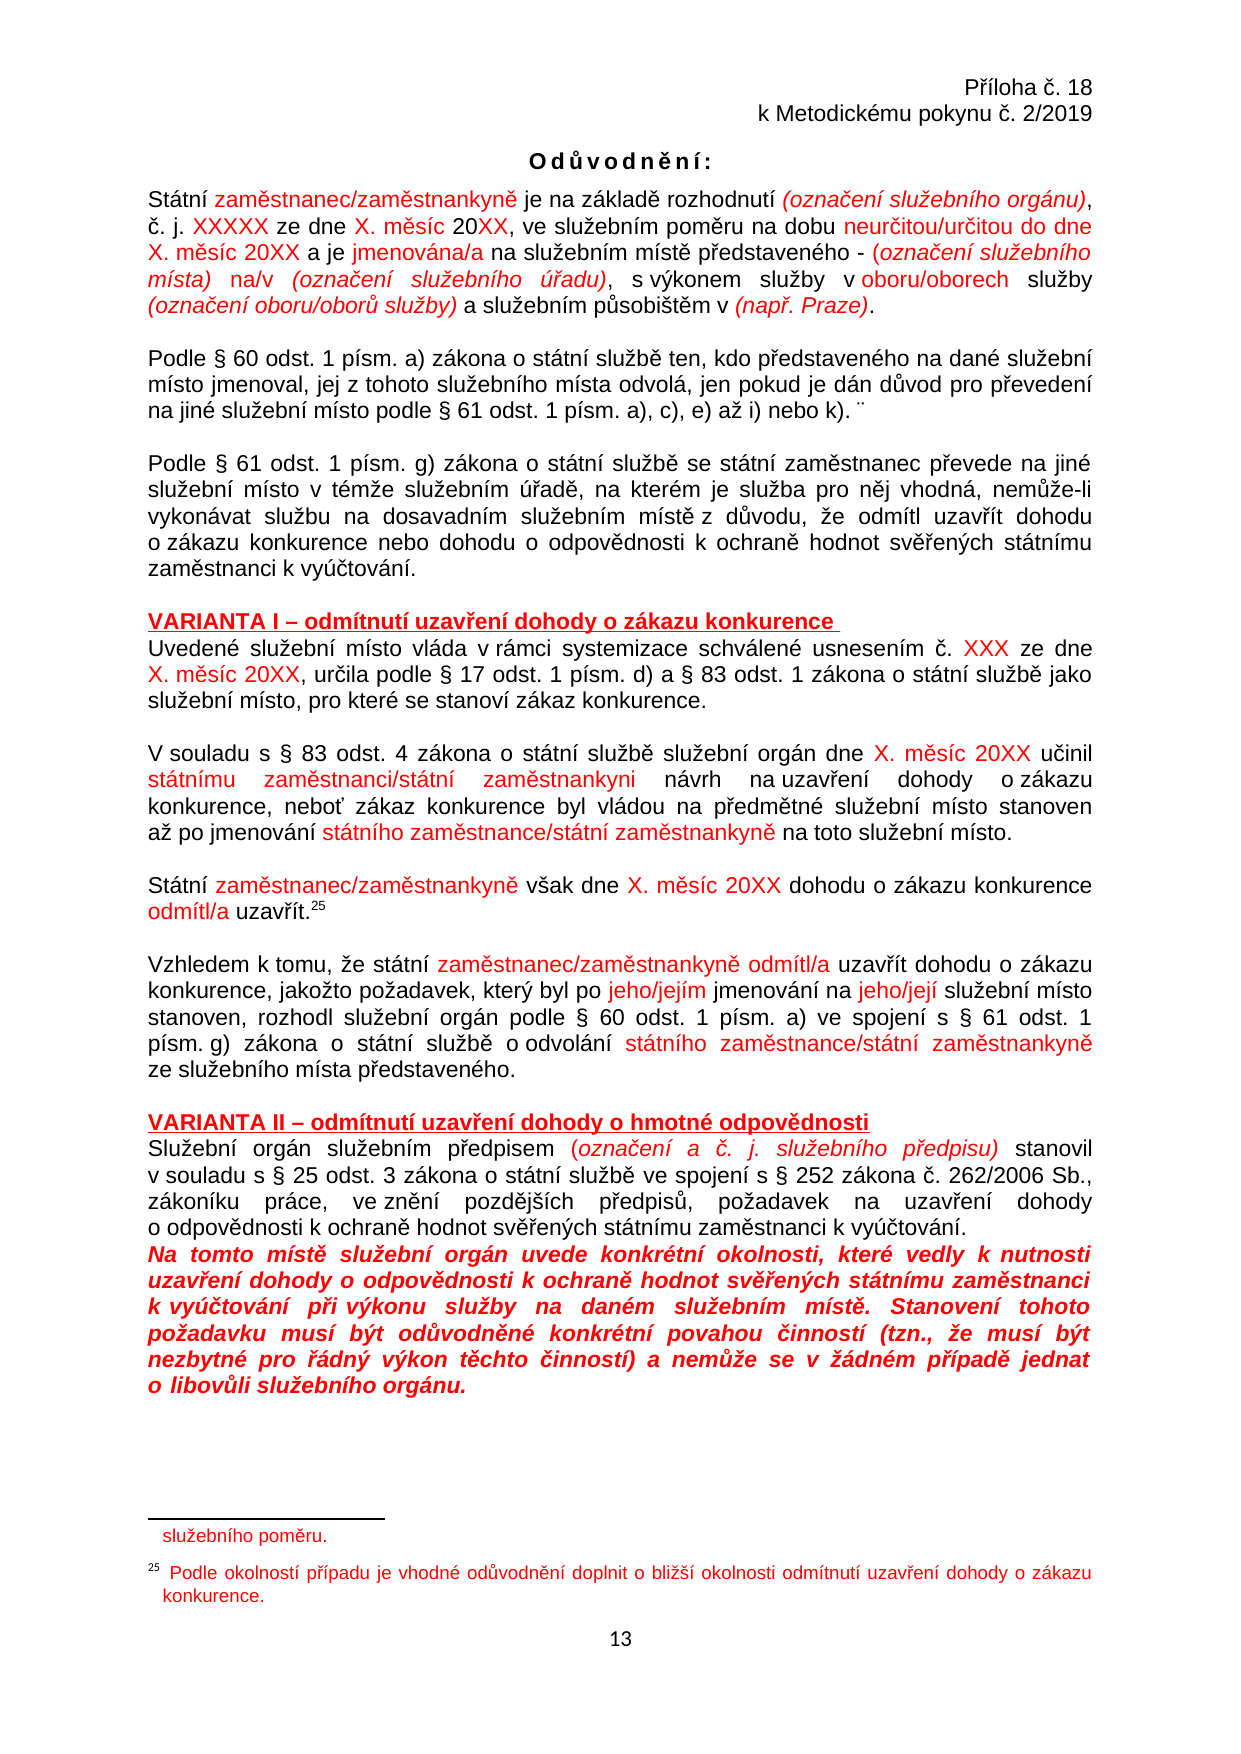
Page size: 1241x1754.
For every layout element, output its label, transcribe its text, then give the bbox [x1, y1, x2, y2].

text VARIANTA I – odmítnutí uzavření dohody o zákazu konkurence [148, 608, 1093, 634]
text Na tomto místě služební orgán uvede konkrétní okolnosti, které vedly k nutnosti uzavření dohody o odpovědnosti k ochraně hodnot svěřených státnímu zaměstnanci k vyúčtování při výkonu služby na daném služebním místě. Stanovení tohoto požadavku musí být odůvodněné konkrétní povahou činností (tzn., že musí být nezbytné pro řádný výkon těchto činností) a nemůže se v žádném případě jednat o libovůli služebního orgánu. [148, 1241, 1093, 1399]
text VARIANTA II – odmítnutí uzavření dohody o hmotné odpovědnosti [148, 1109, 1093, 1135]
text Vzhledem k tomu, že státní zaměstnanec/zaměstnankyně odmítl/a uzavřít dohodu o zákazu konkurence, jakožto požadavek, který byl po jeho/jejím jmenování na jeho/její služební místo stanoven, rozhodl služební orgán podle § 60 odst. 1 písm. a) ve spojení s § 61 odst. 1 písm. g) zákona o státní službě o odvolání státního zaměstnance/státní zaměstnankyně ze služebního místa představeného. [148, 951, 1093, 1082]
text Podle § 60 odst. 1 písm. a) zákona o státní službě ten, kdo představeného na dané služební místo jmenoval, jej z tohoto služebního místa odvolá, jen pokud je dán důvod pro převedení na jiné služební místo podle § 61 odst. 1 písm. a), c), e) až i) nebo k). ¨ [148, 344, 1093, 424]
text Podle § 61 odst. 1 písm. g) zákona o státní službě se státní zaměstnanec převede na jiné služební místo v témže služebním úřadě, na kterém je služba pro něj vhodná, nemůže-li vykonávat službu na dosavadním služebním místě z důvodu, že odmítl uzavřít dohodu o zákazu konkurence nebo dohodu o odpovědnosti k ochraně hodnot svěřených státnímu zaměstnanci k vyúčtování. [148, 450, 1093, 582]
text Státní zaměstnanec/zaměstnankyně však dne X. měsíc 20XX dohodu o zákazu konkurence odmítl/a uzavřít. [148, 872, 1093, 924]
text Odůvodnění: [148, 148, 1093, 174]
text Služební orgán služebním předpisem (označení a č. j. služebního předpisu) stanovil v souladu s § 25 odst. 3 zákona o státní službě ve spojení s § 252 zákona č. 262/2006 Sb., zákoníku práce, ve znění pozdějších předpisů, požadavek na uzavření dohody o odpovědnosti k ochraně hodnot svěřených státnímu zaměstnanci k vyúčtování. [148, 1135, 1093, 1241]
text V souladu s § 83 odst. 4 zákona o státní službě služební orgán dne X. měsíc 20XX učinil státnímu zaměstnanci/státní zaměstnankyni návrh na uzavření dohody o zákazu konkurence, neboť zákaz konkurence byl vládou na předmětné služební místo stanoven až po jmenování státního zaměstnance/státní zaměstnankyně na toto služební místo. [148, 740, 1093, 845]
text Státní zaměstnanec/zaměstnankyně je na základě rozhodnutí (označení služebního orgánu), č. j. XXXXX ze dne X. měsíc 20XX, ve služebním poměru na dobu neurčitou/určitou do dne X. měsíc 20XX a je jmenována/a na služebním místě představeného - (označení služebního místa) na/v (označení služebního úřadu), s výkonem služby v oboru/oborech služby (označení oboru/oborů služby) a služebním působištěm v (např. Praze). [148, 186, 1093, 318]
text Uvedené služební místo vláda v rámci systemizace schválené usnesením č. XXX ze dne X. měsíc 20XX, určila podle § 17 odst. 1 písm. d) a § 83 odst. 1 zákona o státní službě jako služební místo, pro které se stanoví zákaz konkurence. [148, 634, 1093, 713]
